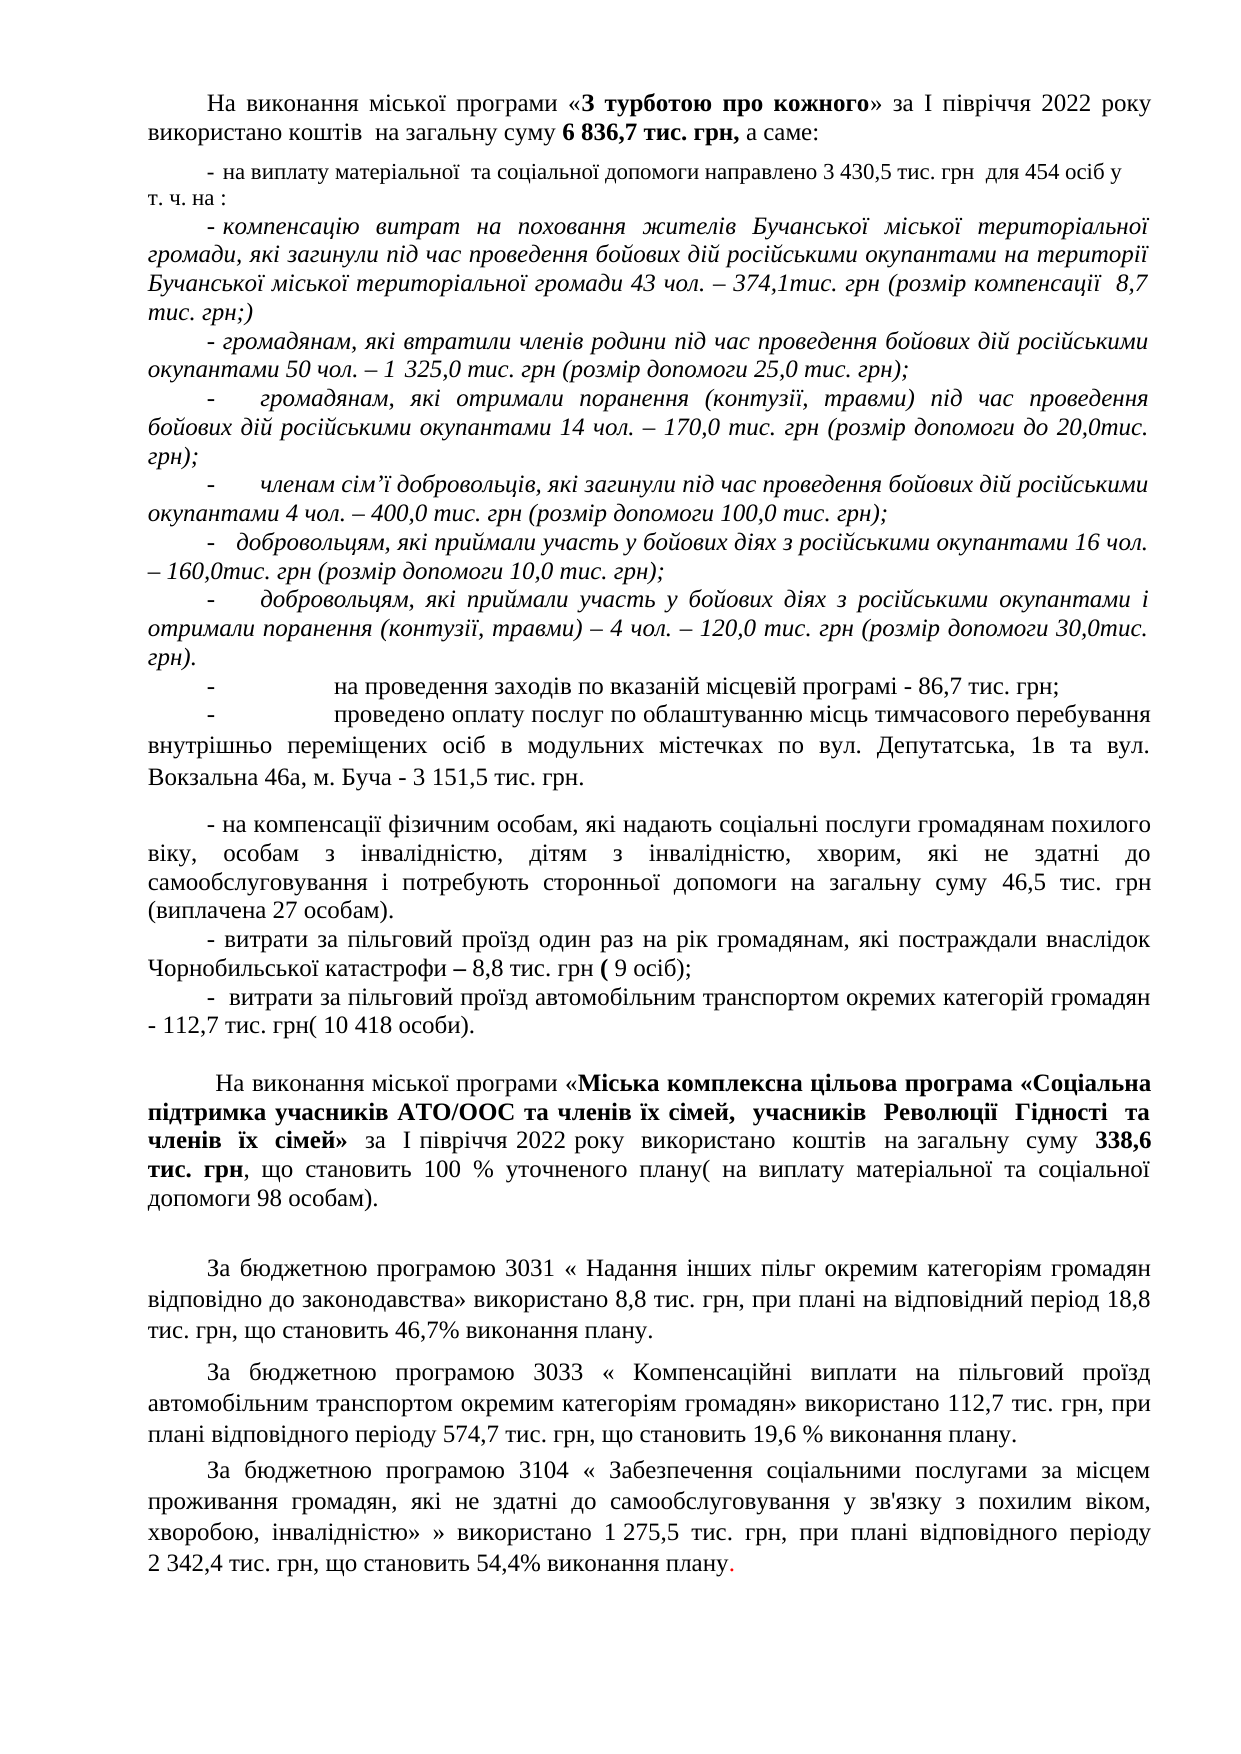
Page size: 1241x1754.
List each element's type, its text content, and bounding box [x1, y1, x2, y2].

list За бюджетною програмою 3033 « Компенсаційні виплати на пільговий проїзд автомобільним транспортом окремим категоріям громадян» використано 112,7 тис. грн, при плані відповідного періоду 574,7 тис. грн, що становить 19,6 % виконання плану. [148, 1357, 1152, 1448]
list т. ч. на : [148, 184, 1152, 211]
list добровольцям, які приймали участь у бойових діях з російськими окупантами і отримали поранення (контузії, травми) – 4 чол. – 120,0 тис. грн (розмір допомоги 30,0тис. грн). [148, 584, 1152, 671]
list на виплату матеріальної та соціальної допомоги направлено 3 430,5 тис. грн для 454 осіб у [148, 158, 1152, 184]
text На виконання міської програми «З турботою про кожного» за І півріччя 2022 року використано коштів на загальну суму 6 836,7 тис. грн, а саме: [148, 88, 1152, 146]
text - витрати за пільговий проїзд один раз на рік громадянам, які постраждали внаслідок Чорнобильської катастрофи – 8,8 тис. грн ( 9 осіб); [148, 924, 1152, 982]
list на проведення заходів по вказаній місцевій програмі - 86,7 тис. грн; [148, 671, 1152, 699]
list За бюджетною програмою 3104 « Забезпечення соціальними послугами за місцем проживання громадян, які не здатні до самообслуговування у зв'язку з похилим віком, хворобою, інвалідністю» » використано 1 275,5 тис. грн, при плані відповідного періоду 2 342,4 тис. грн, що становить 54,4% виконання плану. [148, 1455, 1152, 1577]
list компенсацію витрат на поховання жителів Бучанської міської територіальної громади, які загинули під час проведення бойових дій російськими окупантами на території Бучанської міської територіальної громади 43 чол. – 374,1тис. грн (розмір компенсації 8,7 тис. грн;) [148, 211, 1152, 326]
list громадянам, які отримали поранення (контузії, травми) під час проведення бойових дій російськими окупантами 14 чол. – 170,0 тис. грн (розмір допомоги до 20,0тис. грн); [148, 383, 1152, 469]
text - витрати за пільговий проїзд автомобільним транспортом окремих категорій громадян - 112,7 тис. грн( 10 418 особи). [148, 982, 1152, 1039]
text - на компенсації фізичним особам, які надають соціальні послуги громадянам похилого віку, особам з інвалідністю, дітям з інвалідністю, хворим, які не здатні до самообслуговування і потребують сторонньої допомоги на загальну суму 46,5 тис. грн (виплачена 27 особам). [148, 809, 1152, 924]
list громадянам, які втратили членів родини під час проведення бойових дій російськими окупантами 50 чол. – 1 325,0 тис. грн (розмір допомоги 25,0 тис. грн); [148, 326, 1152, 383]
list проведено оплату послуг по облаштуванню місць тимчасового перебування внутрішньо переміщених осіб в модульних містечках по вул. Депутатська, 1в та вул. Вокзальна 46а, м. Буча - 3 151,5 тис. грн. [148, 699, 1152, 790]
list добровольцям, які приймали участь у бойових діях з російськими окупантами 16 чол. – 160,0тис. грн (розмір допомоги 10,0 тис. грн); [148, 527, 1152, 584]
list членам сім’ї добровольців, які загинули під час проведення бойових дій російськими окупантами 4 чол. – 400,0 тис. грн (розмір допомоги 100,0 тис. грн); [148, 469, 1152, 527]
text На виконання міської програми «Міська комплексна цільова програма «Соціальна підтримка учасників АТО/ООС та членів їх сімей, учасників Революції Гідності та членів їх сімей» за І півріччя 2022 року використано коштів на загальну суму 338,6 тис. грн, що становить 100 % уточненого плану( на виплату матеріальної та соціальної допомоги 98 особам). [148, 1068, 1152, 1212]
list За бюджетною програмою 3031 « Надання інших пільг окремим категоріям громадян відповідно до законодавства» використано 8,8 тис. грн, при плані на відповідний період 18,8 тис. грн, що становить 46,7% виконання плану. [148, 1253, 1152, 1344]
